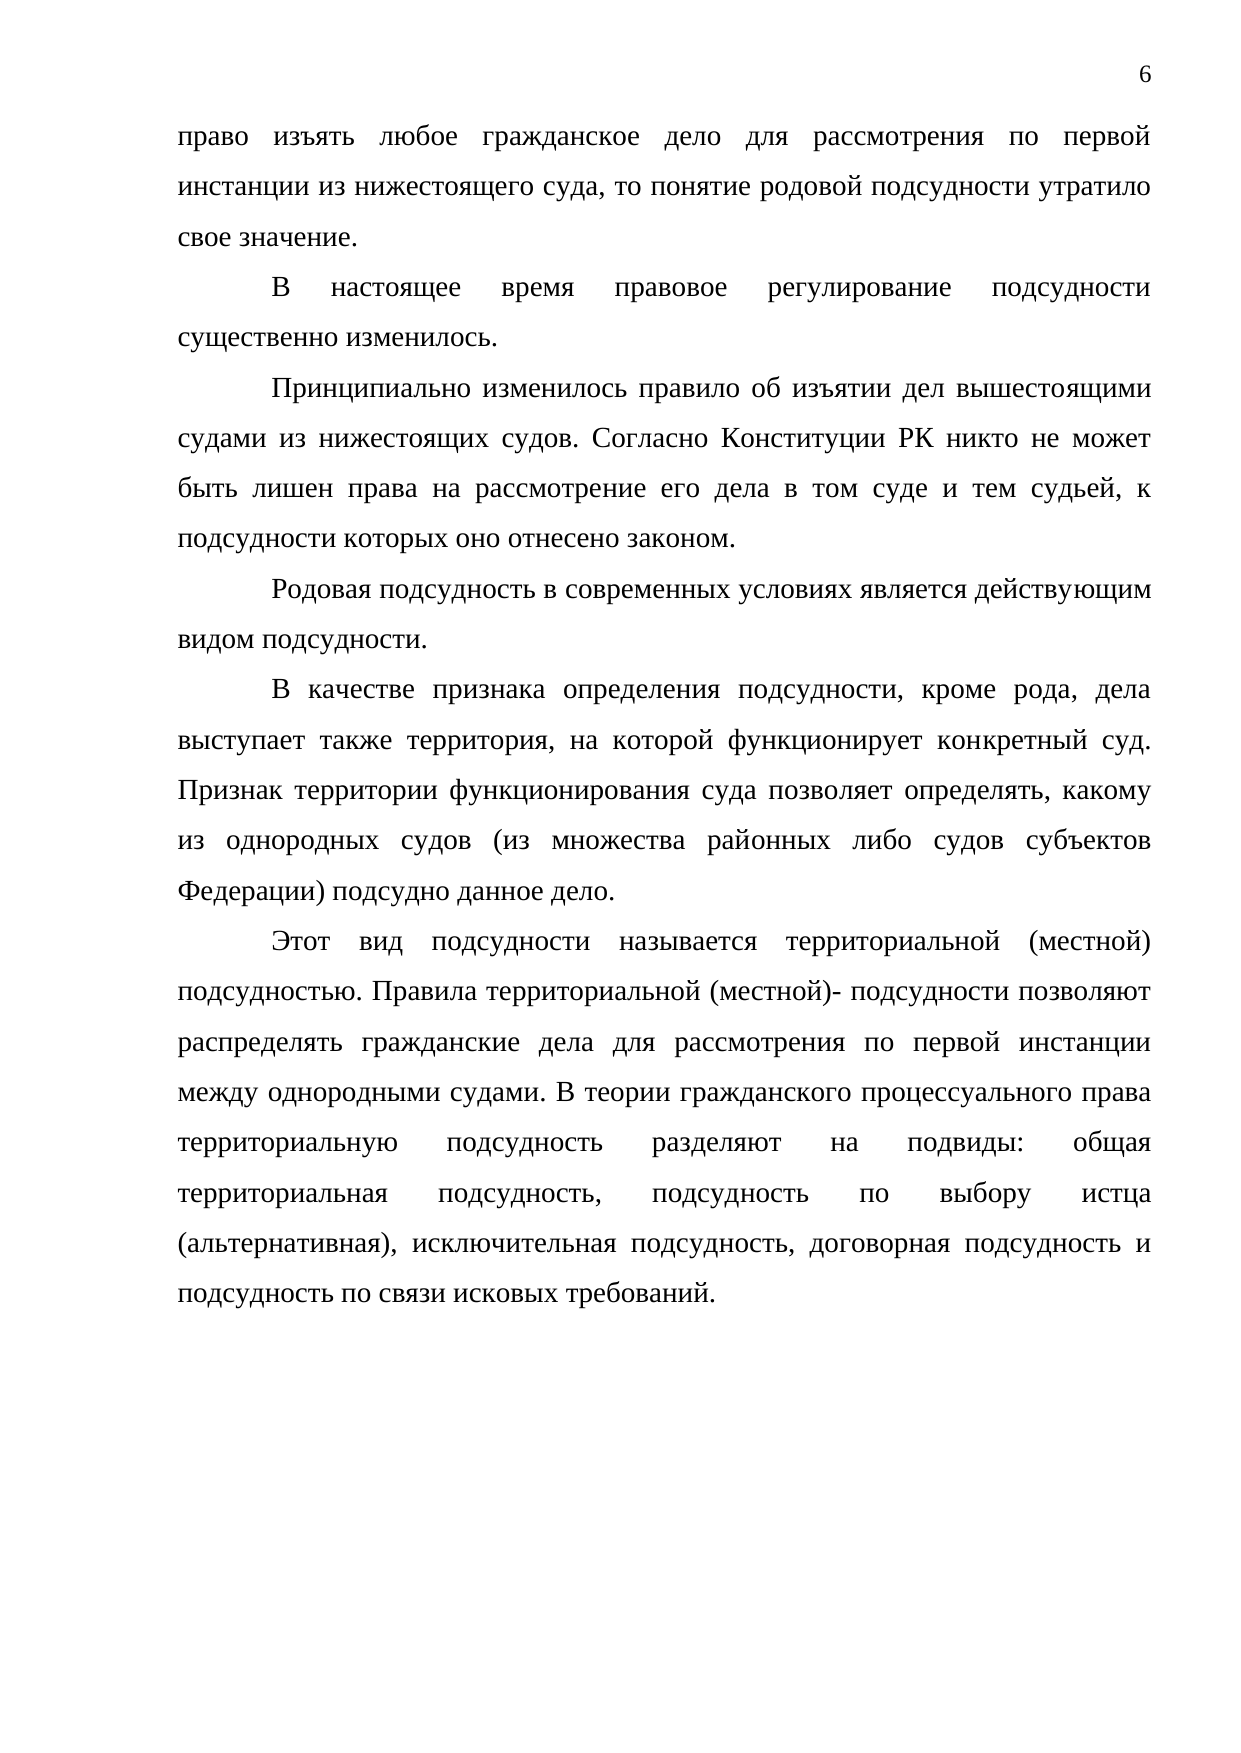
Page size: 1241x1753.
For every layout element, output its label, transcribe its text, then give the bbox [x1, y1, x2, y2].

text В качестве признака определения подсудности, кроме рода, дела выступает также территория, на которой функционирует конкретный суд. Признак территории функционирования суда позволяет определять, какому из однородных судов (из множества районных либо судов субъектов Федерации) подсудно данное дело. [177, 672, 1152, 906]
text Принципиально изменилось правило об изъятии дел вышестоящими судами из нижестоящих судов. Согласно Конституции РК никто не может быть лишен права на рассмотрение его дела в том суде и тем судьей, к подсудности которых оно отнесено законом. [177, 370, 1152, 554]
text Родовая подсудность в современных условиях является действующим видом подсудности. [177, 571, 1152, 655]
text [177, 118, 1152, 252]
text В настоящее время правовое регулирование подсудности существенно изменилось. [177, 269, 1152, 353]
text Этот вид подсудности называется территориальной (местной) подсудностью. Правила территориальной (местной)- подсудности позволяют распределять гражданские дела для рассмотрения по первой инстанции между однородными судами. В теории гражданского процессуального права территориальную подсудность разделяют на подвиды: общая территориальная подсудность, подсудность по выбору истца (альтернативная), исключительная подсудность, договорная подсудность и подсудность по связи исковых требований. [177, 923, 1152, 1309]
